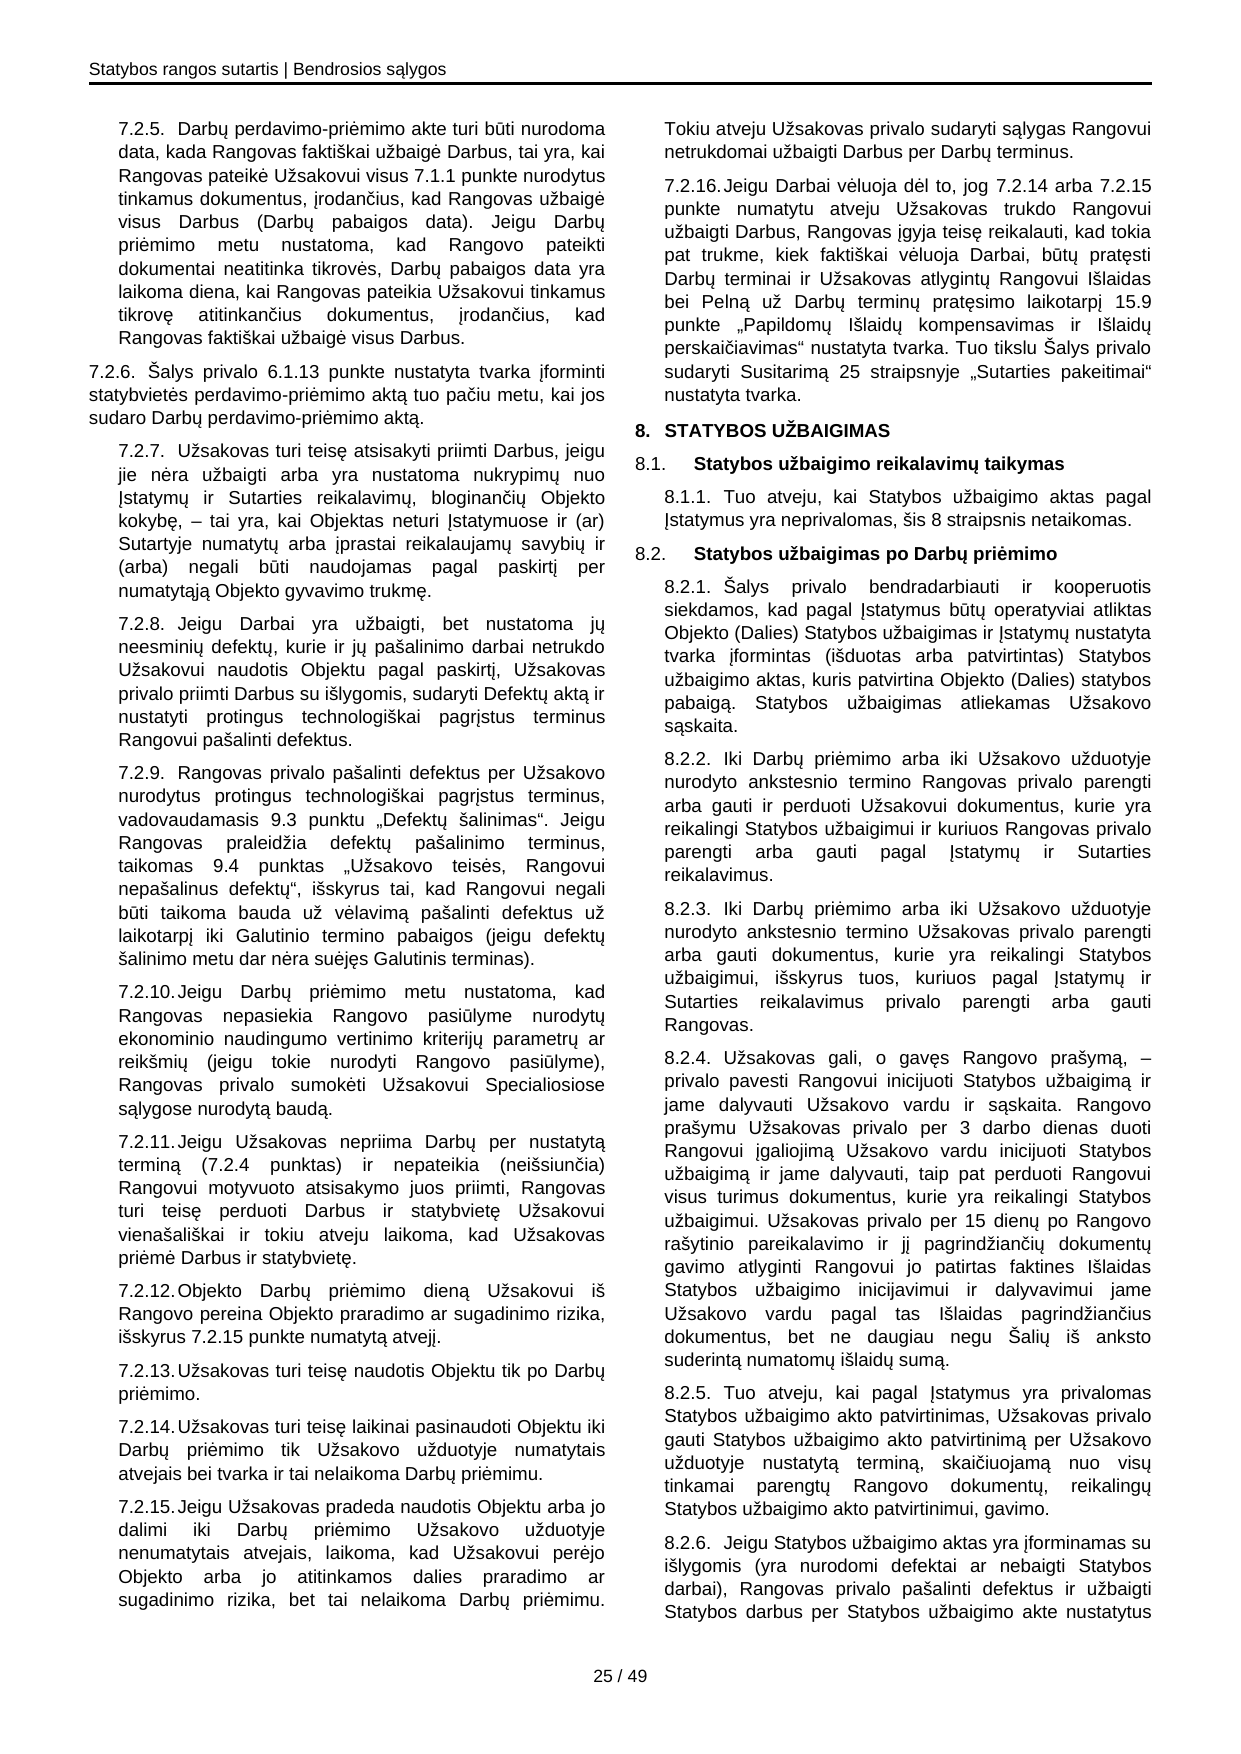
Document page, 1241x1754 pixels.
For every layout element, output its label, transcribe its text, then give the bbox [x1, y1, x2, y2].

list Iki Darbų priėmimo arba iki Užsakovo užduotyje nurodyto ankstesnio termino Rangovas privalo parengti arba gauti ir perduoti Užsakovui dokumentus, kurie yra reikalingi Statybos užbaigimui ir kuriuos Rangovas privalo parengti arba gauti pagal Įstatymų ir Sutarties reikalavimus. [664, 748, 1152, 886]
list Jeigu Užsakovas pradeda naudotis Objektu arba jo dalimi iki Darbų priėmimo Užsakovo užduotyje nenumatytais atvejais, laikoma, kad Užsakovui perėjo Objekto arba jo atitinkamos dalies praradimo ar sugadinimo rizika, bet tai nelaikoma Darbų priėmimu. Tokiu atveju Užsakovas privalo sudaryti sąlygas Rangovui netrukdomai užbaigti Darbus per Darbų terminus. [118, 1496, 605, 1610]
list Tuo atveju, kai pagal Įstatymus yra privalomas Statybos užbaigimo akto patvirtinimas, Užsakovas privalo gauti Statybos užbaigimo akto patvirtinimą per Užsakovo užduotyje nustatytą terminą, skaičiuojamą nuo visų tinkamai parengtų Rangovo dokumentų, reikalingų Statybos užbaigimo akto patvirtinimui, gavimo. [664, 1382, 1152, 1520]
list Jeigu Darbai yra užbaigti, bet nustatoma jų neesminių defektų, kurie ir jų pašalinimo darbai netrukdo Užsakovui naudotis Objektu pagal paskirtį, Užsakovas privalo priimti Darbus su išlygomis, sudaryti Defektų aktą ir nustatyti protingus technologiškai pagrįstus terminus Rangovui pašalinti defektus. [118, 613, 605, 750]
list Tuo atveju, kai Statybos užbaigimo aktas pagal Įstatymus yra neprivalomas, šis 8 straipsnis netaikomas. [664, 486, 1152, 531]
list Užsakovas turi teisę atsisakyti priimti Darbus, jeigu jie nėra užbaigti arba yra nustatoma nukrypimų nuo Įstatymų ir Sutarties reikalavimų, bloginančių Objekto kokybę, – tai yra, kai Objektas neturi Įstatymuose ir (ar) Sutartyje numatytų arba įprastai reikalaujamų savybių ir (arba) negali būti naudojamas pagal paskirtį per numatytąją Objekto gyvavimo trukmę. [118, 440, 605, 601]
list Užsakovas turi teisę laikinai pasinaudoti Objektu iki Darbų priėmimo tik Užsakovo užduotyje numatytais atvejais bei tvarka ir tai nelaikoma Darbų priėmimu. [118, 1416, 605, 1484]
list Darbų perdavimo-priėmimo akte turi būti nurodoma data, kada Rangovas faktiškai užbaigė Darbus, tai yra, kai Rangovas pateikė Užsakovui visus 7.1.1 punkte nurodytus tinkamus dokumentus, įrodančius, kad Rangovas užbaigė visus Darbus (Darbų pabaigos data). Jeigu Darbų priėmimo metu nustatoma, kad Rangovo pateikti dokumentai neatitinka tikrovės, Darbų pabaigos data yra laikoma diena, kai Rangovas pateikia Užsakovui tinkamus tikrovę atitinkančius dokumentus, įrodančius, kad Rangovas faktiškai užbaigė visus Darbus. [118, 118, 605, 349]
list Jeigu Darbų priėmimo metu nustatoma, kad Rangovas nepasiekia Rangovo pasiūlyme nurodytų ekonominio naudingumo vertinimo kriterijų parametrų ar reikšmių (jeigu tokie nurodyti Rangovo pasiūlyme), Rangovas privalo sumokėti Užsakovui Specialiosiose sąlygose nurodytą baudą. [118, 981, 605, 1119]
subtitle Šalys privalo 6.1.13 punkte nustatyta tvarka įforminti statybvietės perdavimo-priėmimo aktą tuo pačiu metu, kai jos sudaro Darbų perdavimo-priėmimo aktą. [89, 360, 605, 428]
subtitle Statybos užbaigimas [635, 419, 1152, 441]
list Jeigu Darbai vėluoja dėl to, jog 7.2.14 arba 7.2.15 punkte numatytu atveju Užsakovas trukdo Rangovui užbaigti Darbus, Rangovas įgyja teisę reikalauti, kad tokia pat trukme, kiek faktiškai vėluoja Darbai, būtų pratęsti Darbų terminai ir Užsakovas atlygintų Rangovui Išlaidas bei Pelną už Darbų terminų pratęsimo laikotarpį 15.9 punkte „Papildomų Išlaidų kompensavimas ir Išlaidų perskaičiavimas“ nustatyta tvarka. Tuo tikslu Šalys privalo sudaryti Susitarimą 25 straipsnyje „Sutarties pakeitimai“ nustatyta tvarka. [664, 174, 1152, 405]
list Užsakovas turi teisę naudotis Objektu tik po Darbų priėmimo. [118, 1359, 605, 1404]
subtitle Statybos užbaigimo reikalavimų taikymas [635, 453, 1152, 474]
list Iki Darbų priėmimo arba iki Užsakovo užduotyje nurodyto ankstesnio termino Užsakovas privalo parengti arba gauti dokumentus, kurie yra reikalingi Statybos užbaigimui, išskyrus tuos, kuriuos pagal Įstatymų ir Sutarties reikalavimus privalo parengti arba gauti Rangovas. [664, 897, 1152, 1035]
list Objekto Darbų priėmimo dieną Užsakovui iš Rangovo pereina Objekto praradimo ar sugadinimo rizika, išskyrus 7.2.15 punkte numatytą atvejį. [118, 1280, 605, 1348]
list Jeigu Užsakovas pradeda naudotis Objektu arba jo dalimi iki Darbų priėmimo Užsakovo užduotyje nenumatytais atvejais, laikoma, kad Užsakovui perėjo Objekto arba jo atitinkamos dalies praradimo ar sugadinimo rizika, bet tai nelaikoma Darbų priėmimu. Tokiu atveju Užsakovas privalo sudaryti sąlygas Rangovui netrukdomai užbaigti Darbus per Darbų terminus. [664, 118, 1152, 163]
list Rangovas privalo pašalinti defektus per Užsakovo nurodytus protingus technologiškai pagrįstus terminus, vadovaudamasis 9.3 punktu „Defektų šalinimas“. Jeigu Rangovas praleidžia defektų pašalinimo terminus, taikomas 9.4 punktas „Užsakovo teisės, Rangovui nepašalinus defektų“, išskyrus tai, kad Rangovui negali būti taikoma bauda už vėlavimą pašalinti defektus už laikotarpį iki Galutinio termino pabaigos (jeigu defektų šalinimo metu dar nėra suėjęs Galutinis terminas). [118, 762, 605, 969]
list Užsakovas gali, o gavęs Rangovo prašymą, – privalo pavesti Rangovui inicijuoti Statybos užbaigimą ir jame dalyvauti Užsakovo vardu ir sąskaita. Rangovo prašymu Užsakovas privalo per 3 darbo dienas duoti Rangovui įgaliojimą Užsakovo vardu inicijuoti Statybos užbaigimą ir jame dalyvauti, taip pat perduoti Rangovui visus turimus dokumentus, kurie yra reikalingi Statybos užbaigimui. Užsakovas privalo per 15 dienų po Rangovo rašytinio pareikalavimo ir jį pagrindžiančių dokumentų gavimo atlyginti Rangovui jo patirtas faktines Išlaidas Statybos užbaigimo inicijavimui ir dalyvavimui jame Užsakovo vardu pagal tas Išlaidas pagrindžiančius dokumentus, bet ne daugiau negu Šalių iš anksto suderintą numatomų išlaidų sumą. [664, 1047, 1152, 1370]
list Jeigu Užsakovas nepriima Darbų per nustatytą terminą (7.2.4 punktas) ir nepateikia (neišsiunčia) Rangovui motyvuoto atsisakymo juos priimti, Rangovas turi teisę perduoti Darbus ir statybvietę Užsakovui vienašališkai ir tokiu atveju laikoma, kad Užsakovas priėmė Darbus ir statybvietę. [118, 1131, 605, 1268]
list Šalys privalo bendradarbiauti ir kooperuotis siekdamos, kad pagal Įstatymus būtų operatyviai atliktas Objekto (Dalies) Statybos užbaigimas ir Įstatymų nustatyta tvarka įformintas (išduotas arba patvirtintas) Statybos užbaigimo aktas, kuris patvirtina Objekto (Dalies) statybos pabaigą. Statybos užbaigimas atliekamas Užsakovo sąskaita. [664, 576, 1152, 736]
subtitle Statybos užbaigimas po Darbų priėmimo [635, 542, 1152, 564]
